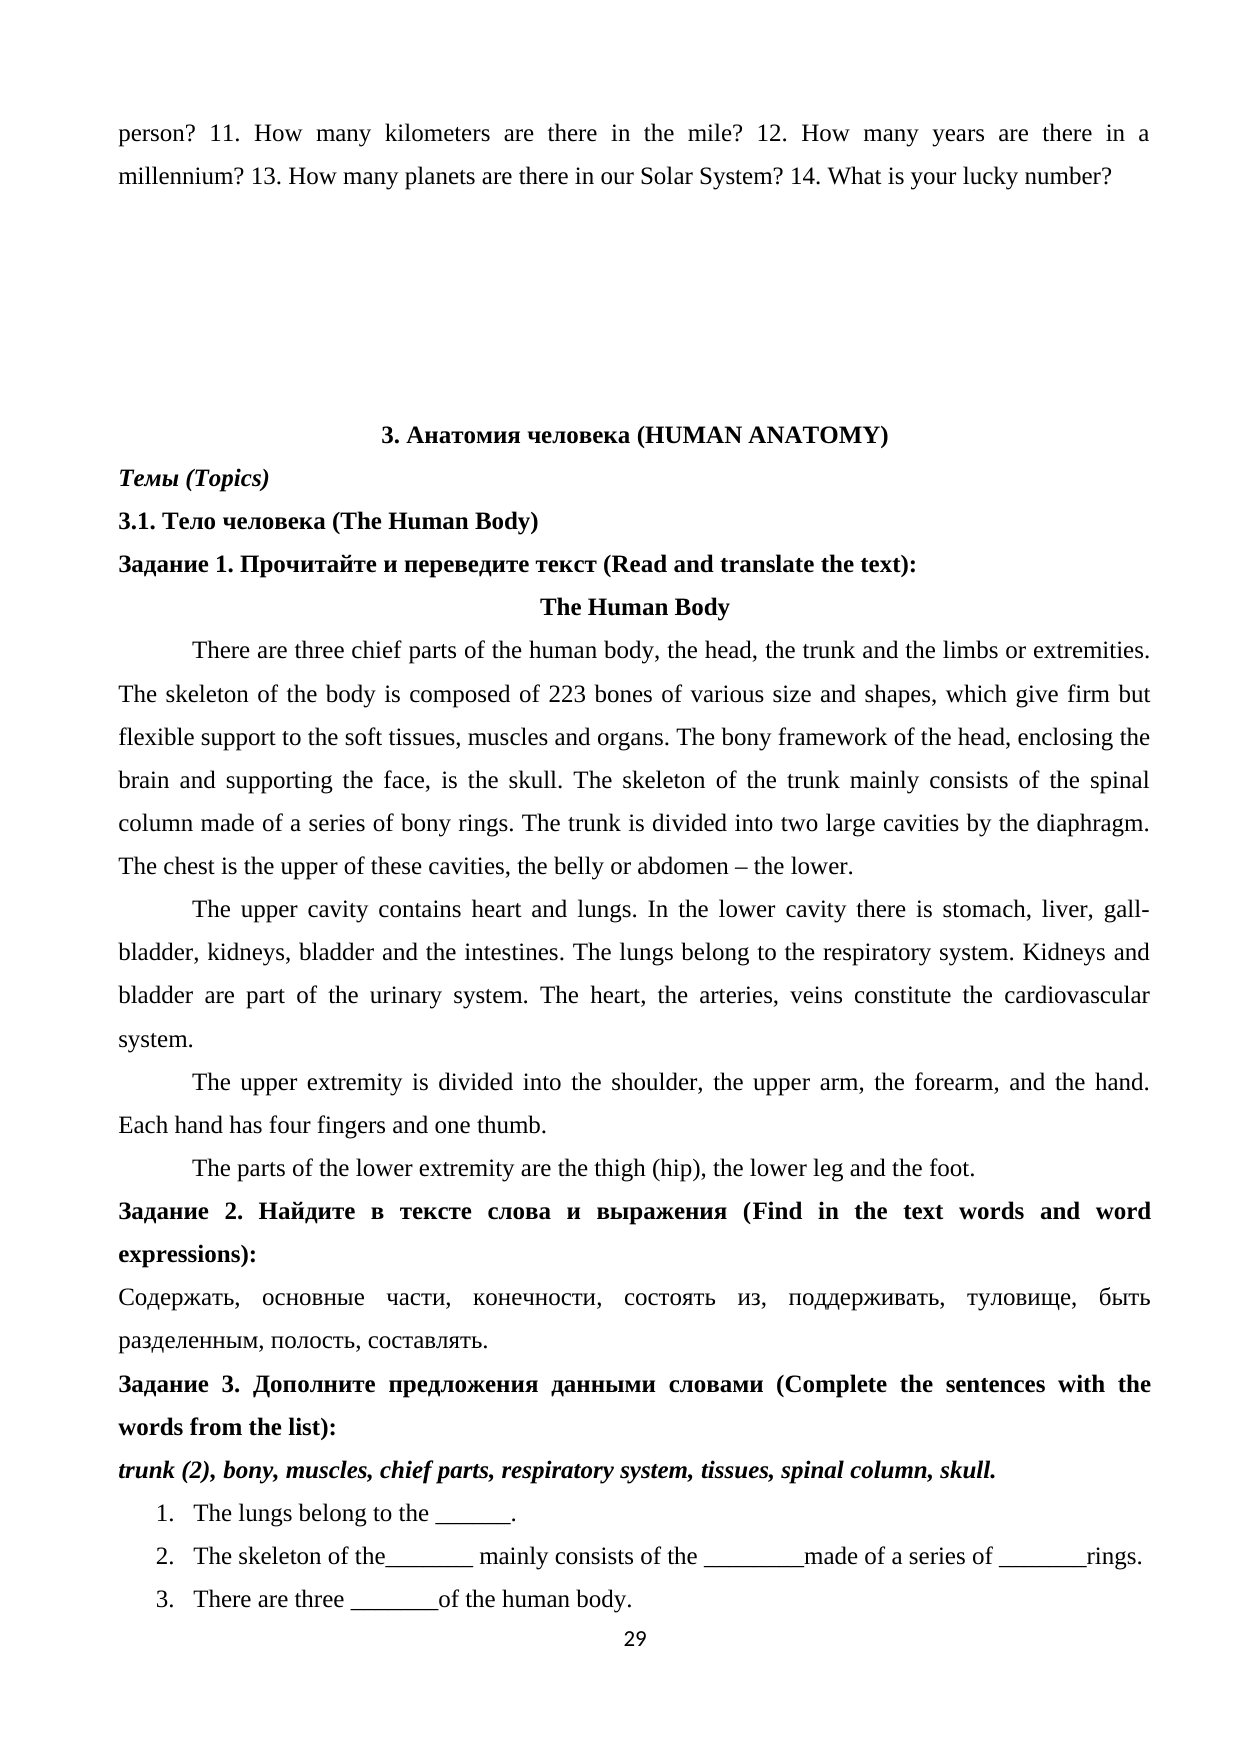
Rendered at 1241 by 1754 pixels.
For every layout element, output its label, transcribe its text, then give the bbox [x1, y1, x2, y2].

text The upper extremity is divided into the shoulder, the upper arm, the forearm, and the hand. Each hand has four fingers and one thumb. [118, 1067, 1152, 1139]
text There are three chief parts of the human body, the head, the trunk and the limbs or extremities. The skeleton of the body is composed of 223 bones of various size and shapes, which give firm but flexible support to the soft tissues, muscles and organs. The bony framework of the head, enclosing the brain and supporting the face, is the skull. The skeleton of the trunk mainly consists of the spinal column made of a series of bony rings. The trunk is divided into two large cavities by the diaphragm. The chest is the upper of these cavities, the belly or abdomen – the lower. [118, 636, 1152, 880]
text Задание 3. Дополните предложения данными словами (Complete the sentences with the words from the list): [118, 1369, 1152, 1441]
text The Human Body [118, 592, 1152, 621]
text 3.1. Тело человека (The Human Body) [118, 506, 1152, 535]
text Темы (Topics) [118, 463, 1152, 492]
text Содержать, основные части, конечности, состоять из, поддерживать, туловище, быть разделенным, полость, составлять. [118, 1282, 1152, 1354]
list The lungs belong to the ______. [156, 1498, 1152, 1527]
text trunk (2), bony, muscles, chief parts, respiratory system, tissues, spinal column, skull. [118, 1455, 1152, 1484]
text The upper cavity contains heart and lungs. In the lower cavity there is stomach, liver, gall-bladder, kidneys, bladder and the intestines. The lungs belong to the respiratory system. Kidneys and bladder are part of the urinary system. The heart, the arteries, veins constitute the cardiovascular system. [118, 894, 1152, 1052]
list There are three _______of the human body. [156, 1584, 1152, 1613]
text 3. Анатомия человека (HUMAN ANATOMY) [118, 420, 1152, 449]
text Задание 1. Прочитайте и переведите текст (Read and translate the text): [118, 549, 1152, 578]
list The skeleton of the_______ mainly consists of the ________made of a series of _______rings. [156, 1541, 1152, 1570]
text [118, 118, 1152, 190]
text Задание 2. Найдите в тексте слова и выражения (Find in the text words and word expressions): [118, 1196, 1152, 1268]
text The parts of the lower extremity are the thigh (hip), the lower leg and the foot. [118, 1153, 1152, 1182]
